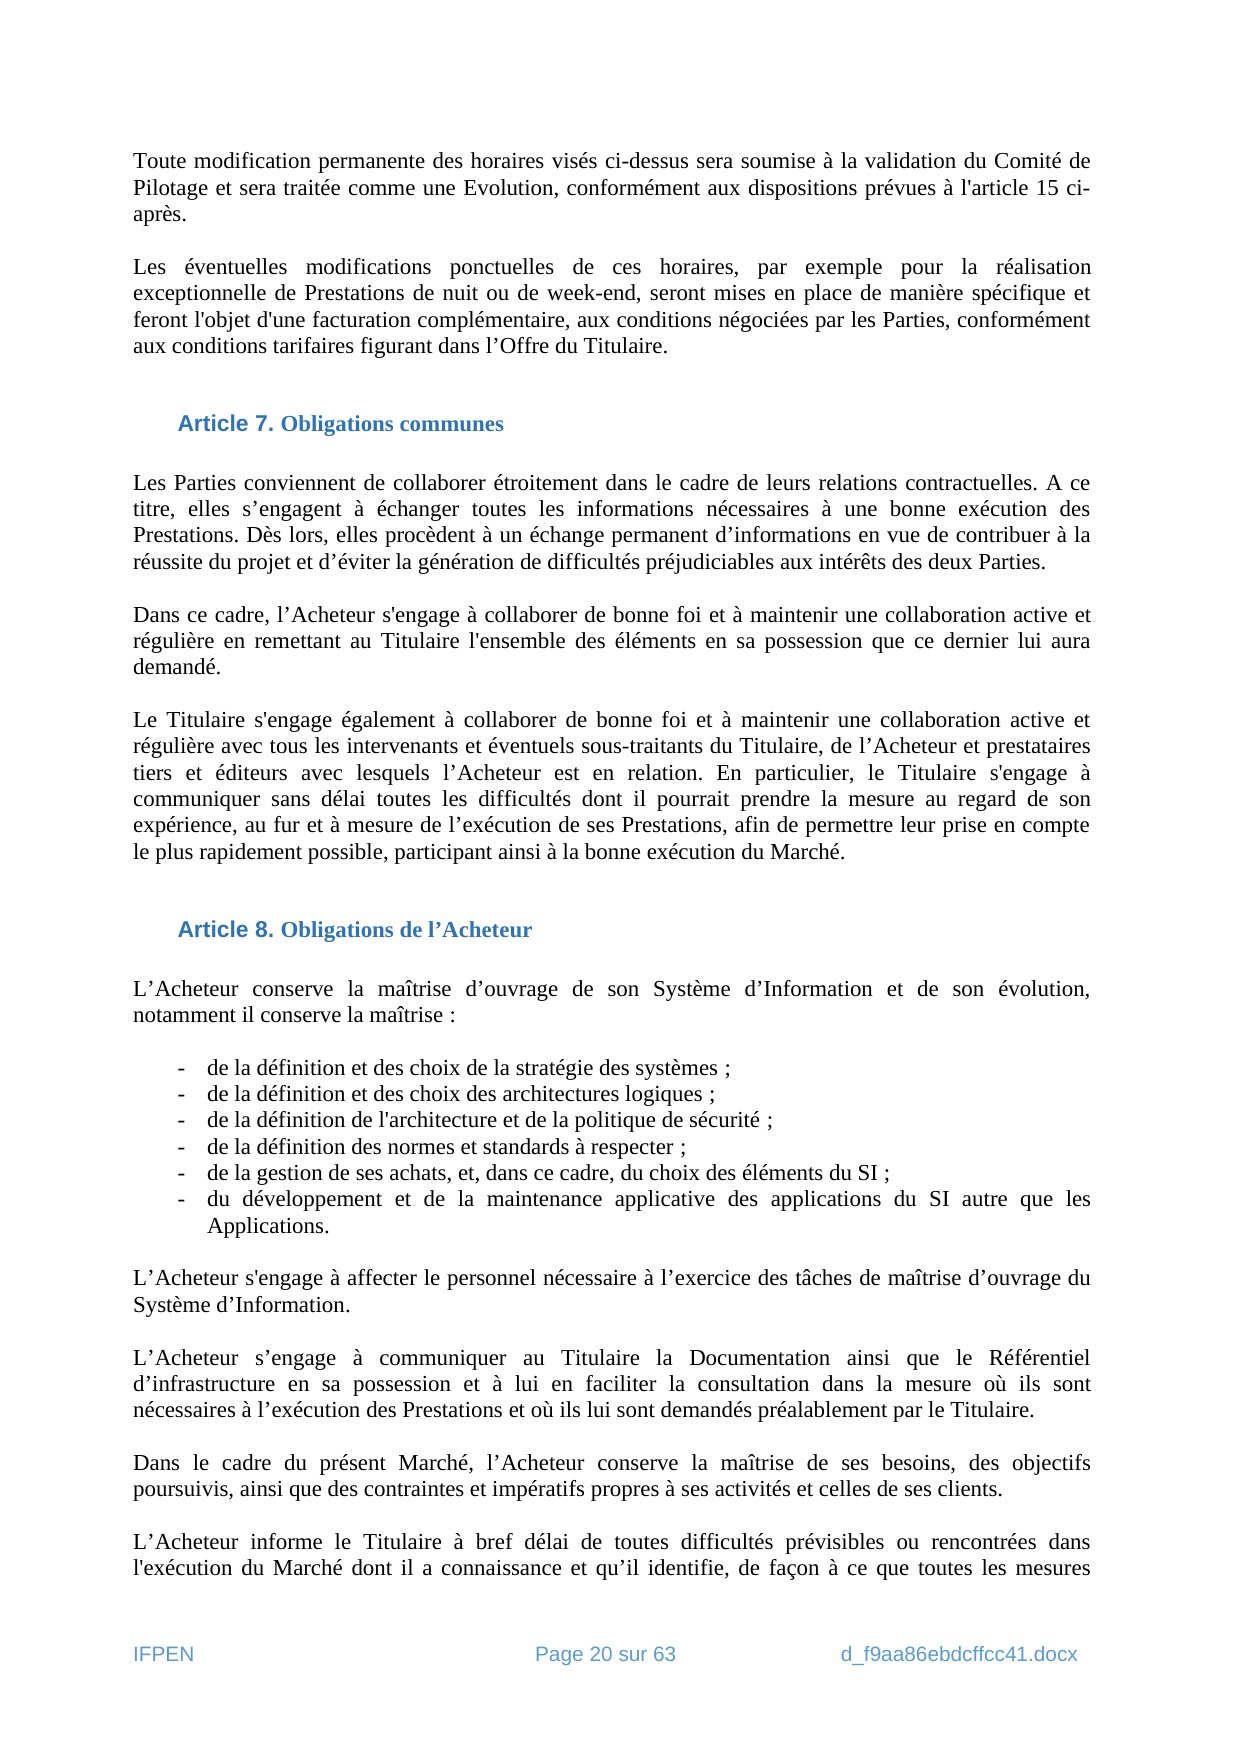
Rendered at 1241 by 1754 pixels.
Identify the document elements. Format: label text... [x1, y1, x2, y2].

subtitle Obligations de l’Acheteur [177, 916, 1093, 942]
list de la définition et des choix des architectures logiques ; [177, 1080, 1093, 1106]
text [133, 1528, 1093, 1581]
text Dans le cadre du présent Marché, l’Acheteur conserve la maîtrise de ses besoins, des objectifs poursuivis, ainsi que des contraintes et impératifs propres à ses activités et celles de ses clients. [133, 1449, 1093, 1502]
text Dans ce cadre, l’Acheteur s'engage à collaborer de bonne foi et à maintenir une collaboration active et régulière en remettant au Titulaire l'ensemble des éléments en sa possession que ce dernier lui aura demandé. [133, 601, 1093, 680]
text L’Acheteur conserve la maîtrise d’ouvrage de son Système d’Information et de son évolution, notamment il conserve la maîtrise : [133, 974, 1093, 1027]
text Les éventuelles modifications ponctuelles de ces horaires, par exemple pour la réalisation exceptionnelle de Prestations de nuit ou de week-end, seront mises en place de manière spécifique et feront l'objet d'une facturation complémentaire, aux conditions négociées par les Parties, conformément aux conditions tarifaires figurant dans l’Offre du Titulaire. [133, 253, 1093, 358]
list de la définition de l'architecture et de la politique de sécurité ; [177, 1106, 1093, 1133]
list de la définition des normes et standards à respecter ; [177, 1133, 1093, 1159]
list de la définition et des choix de la stratégie des systèmes ; [177, 1054, 1093, 1080]
list de la gestion de ses achats, et, dans ce cadre, du choix des éléments du SI ; [177, 1159, 1093, 1185]
text L’Acheteur s’engage à communiquer au Titulaire la Documentation ainsi que le Référentiel d’infrastructure en sa possession et à lui en faciliter la consultation dans la mesure où ils sont nécessaires à l’exécution des Prestations et où ils lui sont demandés préalablement par le Titulaire. [133, 1343, 1093, 1423]
text Toute modification permanente des horaires visés ci-dessus sera soumise à la validation du Comité de Pilotage et sera traitée comme une Evolution, conformément aux dispositions prévues à l'article 15 ci-après. [133, 148, 1093, 227]
text Le Titulaire s'engage également à collaborer de bonne foi et à maintenir une collaboration active et régulière avec tous les intervenants et éventuels sous-traitants du Titulaire, de l’Acheteur et prestataires tiers et éditeurs avec lesquels l’Acheteur est en relation. En particulier, le Titulaire s'engage à communiquer sans délai toutes les difficultés dont il pourrait prendre la mesure au regard de son expérience, au fur et à mesure de l’exécution de ses Prestations, afin de permettre leur prise en compte le plus rapidement possible, participant ainsi à la bonne exécution du Marché. [133, 706, 1093, 864]
subtitle Obligations communes [177, 410, 1093, 436]
list du développement et de la maintenance applicative des applications du SI autre que les Applications. [177, 1185, 1093, 1238]
text L’Acheteur s'engage à affecter le personnel nécessaire à l’exercice des tâches de maîtrise d’ouvrage du Système d’Information. [133, 1264, 1093, 1317]
text Les Parties conviennent de collaborer étroitement dans le cadre de leurs relations contractuelles. A ce titre, elles s’engagent à échanger toutes les informations nécessaires à une bonne exécution des Prestations. Dès lors, elles procèdent à un échange permanent d’informations en vue de contribuer à la réussite du projet et d’éviter la génération de difficultés préjudiciables aux intérêts des deux Parties. [133, 469, 1093, 574]
